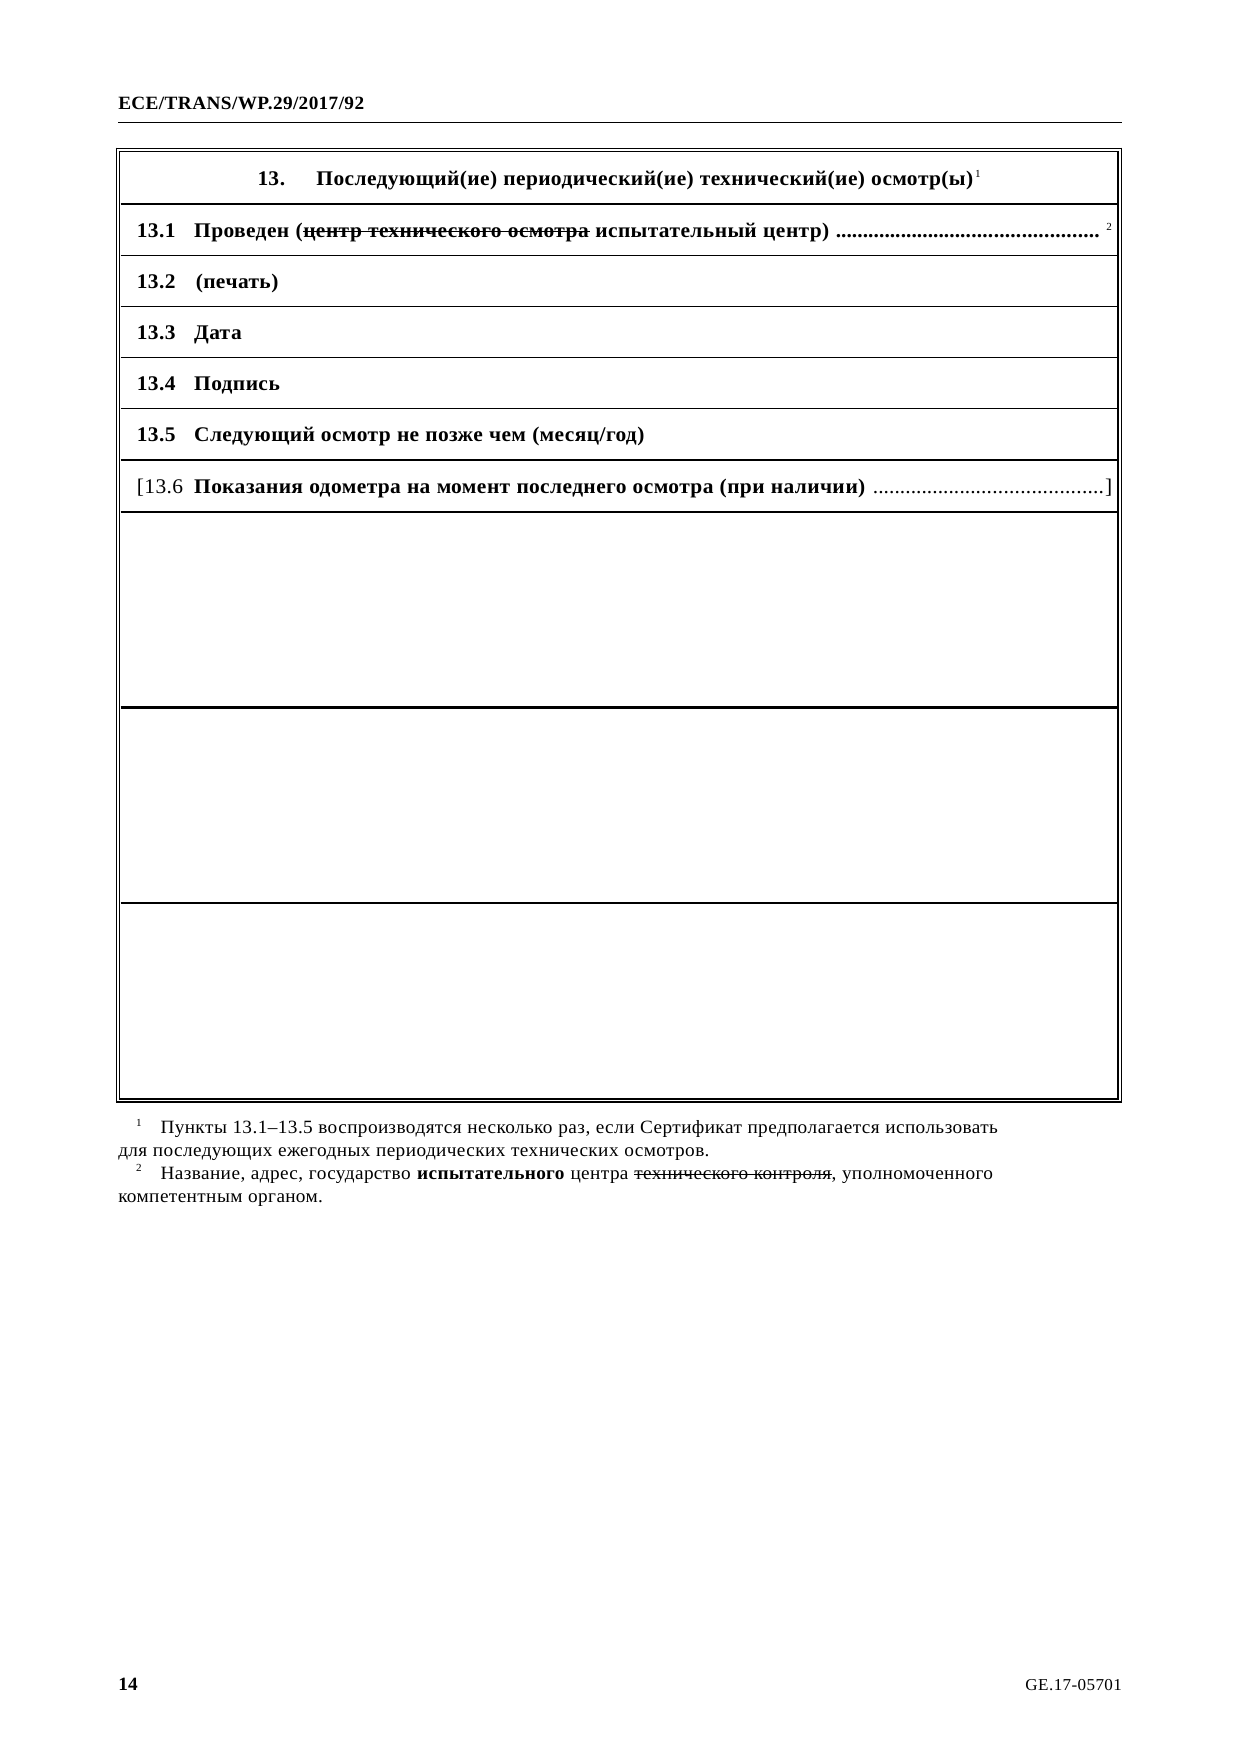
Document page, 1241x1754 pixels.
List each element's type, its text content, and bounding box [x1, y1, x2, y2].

text 1 Пункты 13.1–13.5 воспроизводятся несколько раз, если Сертификат предполагается использовать для последующих ежегодных периодических технических осмотров. [118, 1115, 1122, 1161]
table_cell [120, 512, 1117, 706]
table_cell [120, 707, 1117, 902]
table_cell [120, 903, 1117, 1098]
table_cell 13.3 Дата [120, 307, 1117, 357]
table_cell 13.1 Проведен (центр технического осмотра испытательный центр) 2 [120, 204, 1117, 254]
table_cell [13.6 Показания одометра на момент последнего осмотра (при наличии) ] [120, 460, 1117, 511]
table_cell 13.5 Следующий осмотр не позже чем (месяц/год) [120, 409, 1117, 459]
table_header 13. Последующий(ие) периодический(ие) технический(ие) осмотр(ы)1 [120, 152, 1117, 202]
table_cell 13.2 (печать) [120, 256, 1117, 306]
text 2 Название, адрес, государство испытательного центра технического контроля, уполномоченного компетентным органом. [118, 1161, 1122, 1207]
table_cell 13.4 Подпись [120, 358, 1117, 408]
